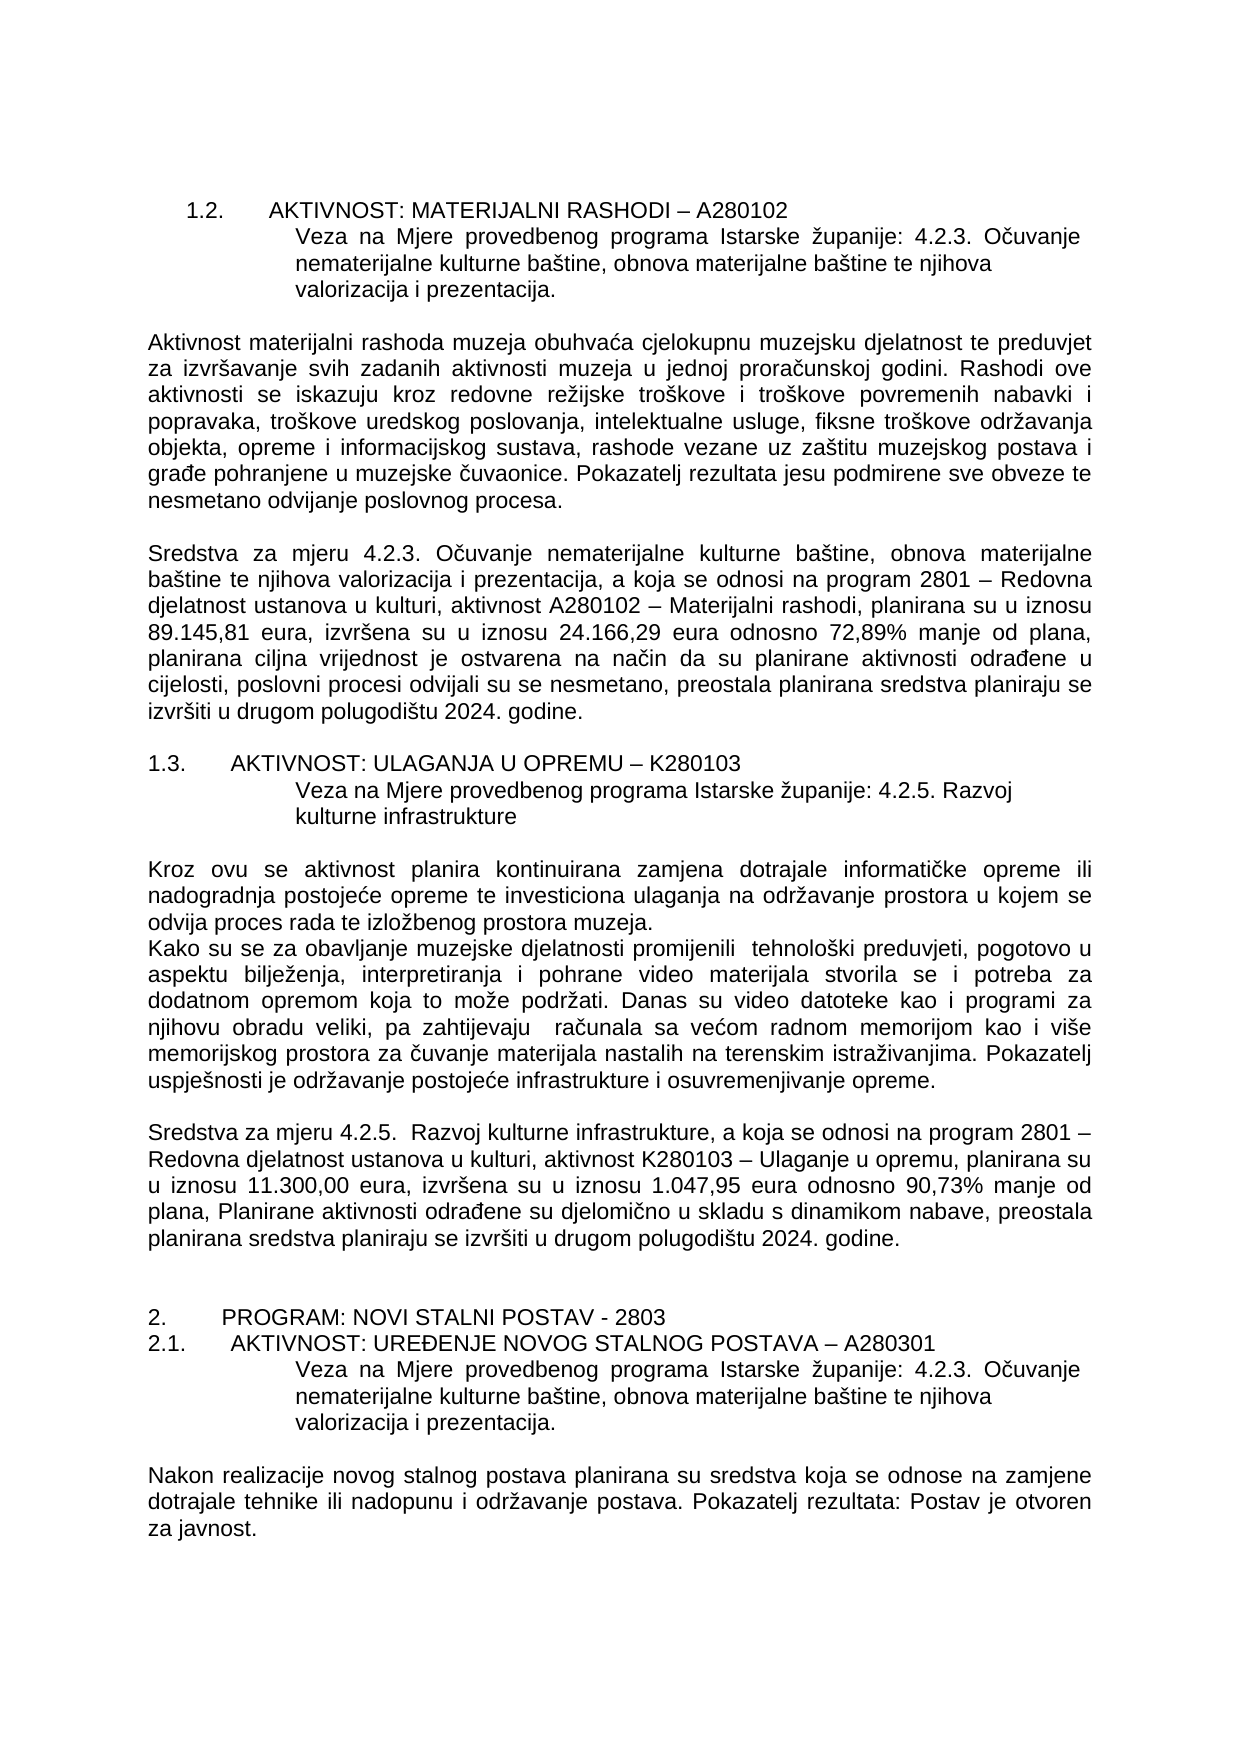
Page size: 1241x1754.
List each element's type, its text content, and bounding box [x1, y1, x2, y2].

text Kroz ovu se aktivnost planira kontinuirana zamjena dotrajale informatičke opreme ili nadogradnja postojeće opreme te investiciona ulaganja na održavanje prostora u kojem se odvija proces rada te izložbenog prostora muzeja. [148, 856, 1093, 935]
text Sredstva za mjeru 4.2.3. Očuvanje nematerijalne kulturne baštine, obnova materijalne baštine te njihova valorizacija i prezentacija, a koja se odnosi na program 2801 – Redovna djelatnost ustanova u kulturi, aktivnost A280102 – Materijalni rashodi, planirana su u iznosu 89.145,81 eura, izvršena su u iznosu 24.166,29 eura odnosno 72,89% manje od plana, planirana ciljna vrijednost je ostvarena na način da su planirane aktivnosti odrađene u cijelosti, poslovni procesi odvijali su se nesmetano, preostala planirana sredstva planiraju se izvršiti u drugom polugodištu 2024. godine. [148, 539, 1093, 724]
text 1.2. AKTIVNOST: MATERIJALNI RASHODI – A280102 [148, 197, 1093, 223]
text 2. PROGRAM: NOVI STALNI POSTAV - 2803 [148, 1304, 1093, 1330]
text Kako su se za obavljanje muzejske djelatnosti promijenili tehnološki preduvjeti, pogotovo u aspektu bilježenja, interpretiranja i pohrane video materijala stvorila se i potreba za dodatnom opremom koja to može podržati. Danas su video datoteke kao i programi za njihovu obradu veliki, pa zahtijevaju računala sa većom radnom memorijom kao i više memorijskog prostora za čuvanje materijala nastalih na terenskim istraživanjima. Pokazatelj uspješnosti je održavanje postojeće infrastrukture i osuvremenjivanje opreme. [148, 935, 1093, 1093]
text 1.3. AKTIVNOST: ULAGANJA U OPREMU – K280103 [148, 750, 1093, 777]
text Aktivnost materijalni rashoda muzeja obuhvaća cjelokupnu muzejsku djelatnost te preduvjet za izvršavanje svih zadanih aktivnosti muzeja u jednoj proračunskoj godini. Rashodi ove aktivnosti se iskazuju kroz redovne režijske troškove i troškove povremenih nabavki i popravaka, troškove uredskog poslovanja, intelektualne usluge, fiksne troškove održavanja objekta, opreme i informacijskog sustava, rashode vezane uz zaštitu muzejskog postava i građe pohranjene u muzejske čuvaonice. Pokazatelj rezultata jesu podmirene sve obveze te nesmetano odvijanje poslovnog procesa. [148, 329, 1093, 513]
text Veza na Mjere provedbenog programa Istarske županije: 4.2.5. Razvoj kulturne infrastrukture [148, 777, 1093, 829]
text Nakon realizacije novog stalnog postava planirana su sredstva koja se odnose na zamjene dotrajale tehnike ili nadopunu i održavanje postava. Pokazatelj rezultata: Postav je otvoren za javnost. [148, 1462, 1093, 1541]
text Sredstva za mjeru 4.2.5. Razvoj kulturne infrastrukture, a koja se odnosi na program 2801 – Redovna djelatnost ustanova u kulturi, aktivnost K280103 – Ulaganje u opremu, planirana su u iznosu 11.300,00 eura, izvršena su u iznosu 1.047,95 eura odnosno 90,73% manje od plana, Planirane aktivnosti odrađene su djelomično u skladu s dinamikom nabave, preostala planirana sredstva planiraju se izvršiti u drugom polugodištu 2024. godine. [148, 1119, 1093, 1251]
text 2.1. AKTIVNOST: UREĐENJE NOVOG STALNOG POSTAVA – A280301 [148, 1330, 1093, 1356]
